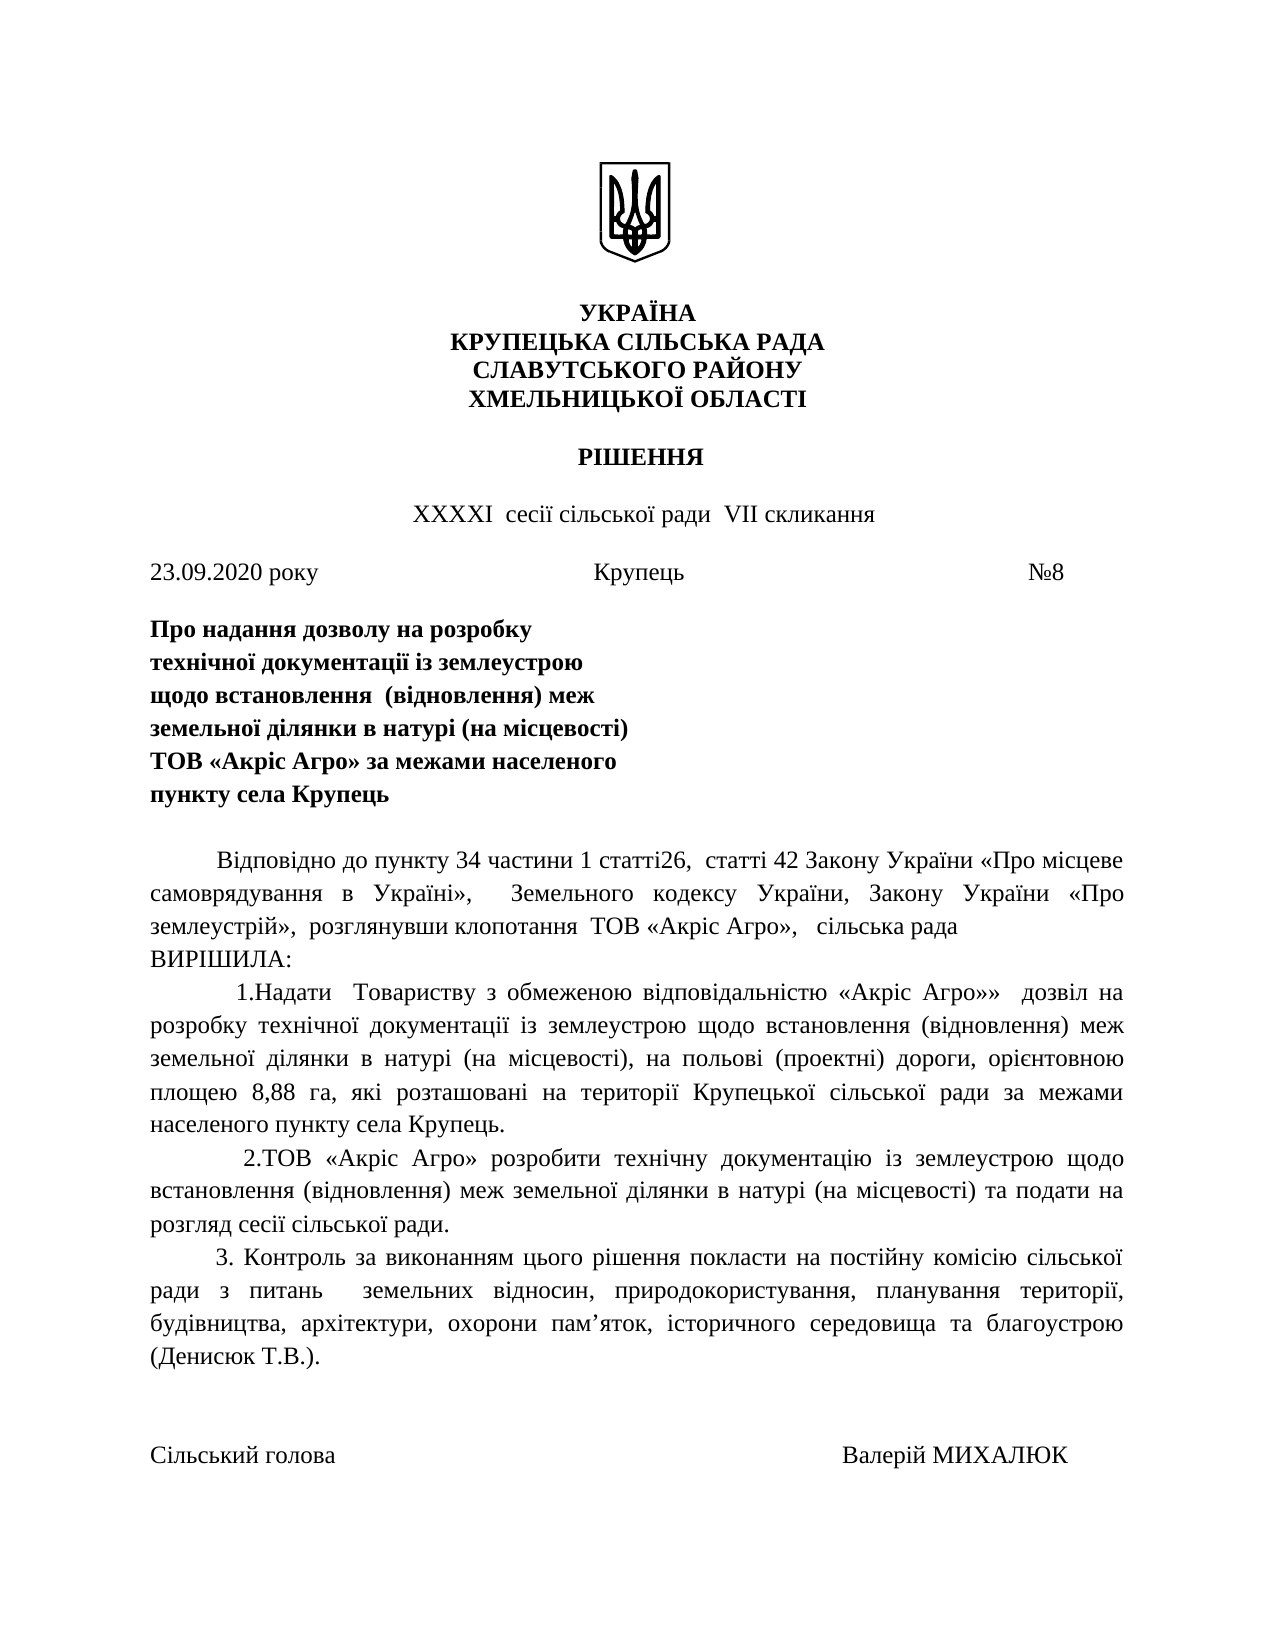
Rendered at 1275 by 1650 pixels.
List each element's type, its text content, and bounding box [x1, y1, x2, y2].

text Відповідно до пункту 34 частини 1 статті26, статті 42 Закону України «Про місцеве самоврядування в Україні», Земельного кодексу України, Закону України «Про землеустрій», розглянувши клопотання ТОВ «Акріс Агро», сільська рада [150, 845, 1125, 940]
text технічної документації із землеустрою [150, 647, 1125, 676]
text ХХХХІ сесії сільської ради VІІ скликання [150, 499, 1125, 528]
text ТОВ «Акріс Агро» за межами населеного [150, 746, 1125, 775]
text Про надання дозволу на розробку [150, 614, 1125, 643]
text земельної ділянки в натурі (на місцевості) [150, 713, 1125, 742]
text щодо встановлення (відновлення) меж [150, 680, 1125, 709]
text Сільський голова Валерій МИХАЛЮК [150, 1440, 1125, 1468]
text РІШЕННЯ [150, 442, 1125, 471]
text 2.ТОВ «Акріс Агро» розробити технічну документацію із землеустрою щодо встановлення (відновлення) меж земельної ділянки в натурі (на місцевості) та подати на розгляд сесії сільської ради. [150, 1143, 1125, 1237]
text СЛАВУТСЬКОГО РАЙОНУ [150, 356, 1125, 384]
text ВИРІШИЛА: [150, 944, 1125, 973]
text пункту села Крупець [150, 779, 1125, 808]
text 3. Контроль за виконанням цього рішення покласти на постійну комісію сільської ради з питань земельних відносин, природокористування, планування території, будівництва, архітектури, охорони пам’яток, історичного середовища та благоустрою (Денисюк Т.В.). [150, 1242, 1125, 1369]
text 1.Надати Товариству з обмеженою відповідальністю «Акріс Агро»» дозвіл на розробку технічної документації із землеустрою щодо встановлення (відновлення) меж земельної ділянки в натурі (на місцевості), на польові (проектні) дороги, орієнтовною площею 8,88 га, які розташовані на території Крупецької сільської ради за межами населеного пункту села Крупець. [150, 977, 1125, 1138]
text КРУПЕЦЬКА СІЛЬСЬКА РАДА [150, 327, 1125, 356]
text ХМЕЛЬНИЦЬКОЇ ОБЛАСТІ [150, 384, 1125, 413]
text УКРАЇНА [150, 298, 1125, 327]
text 23.09.2020 року Крупець №8 [150, 557, 1125, 586]
